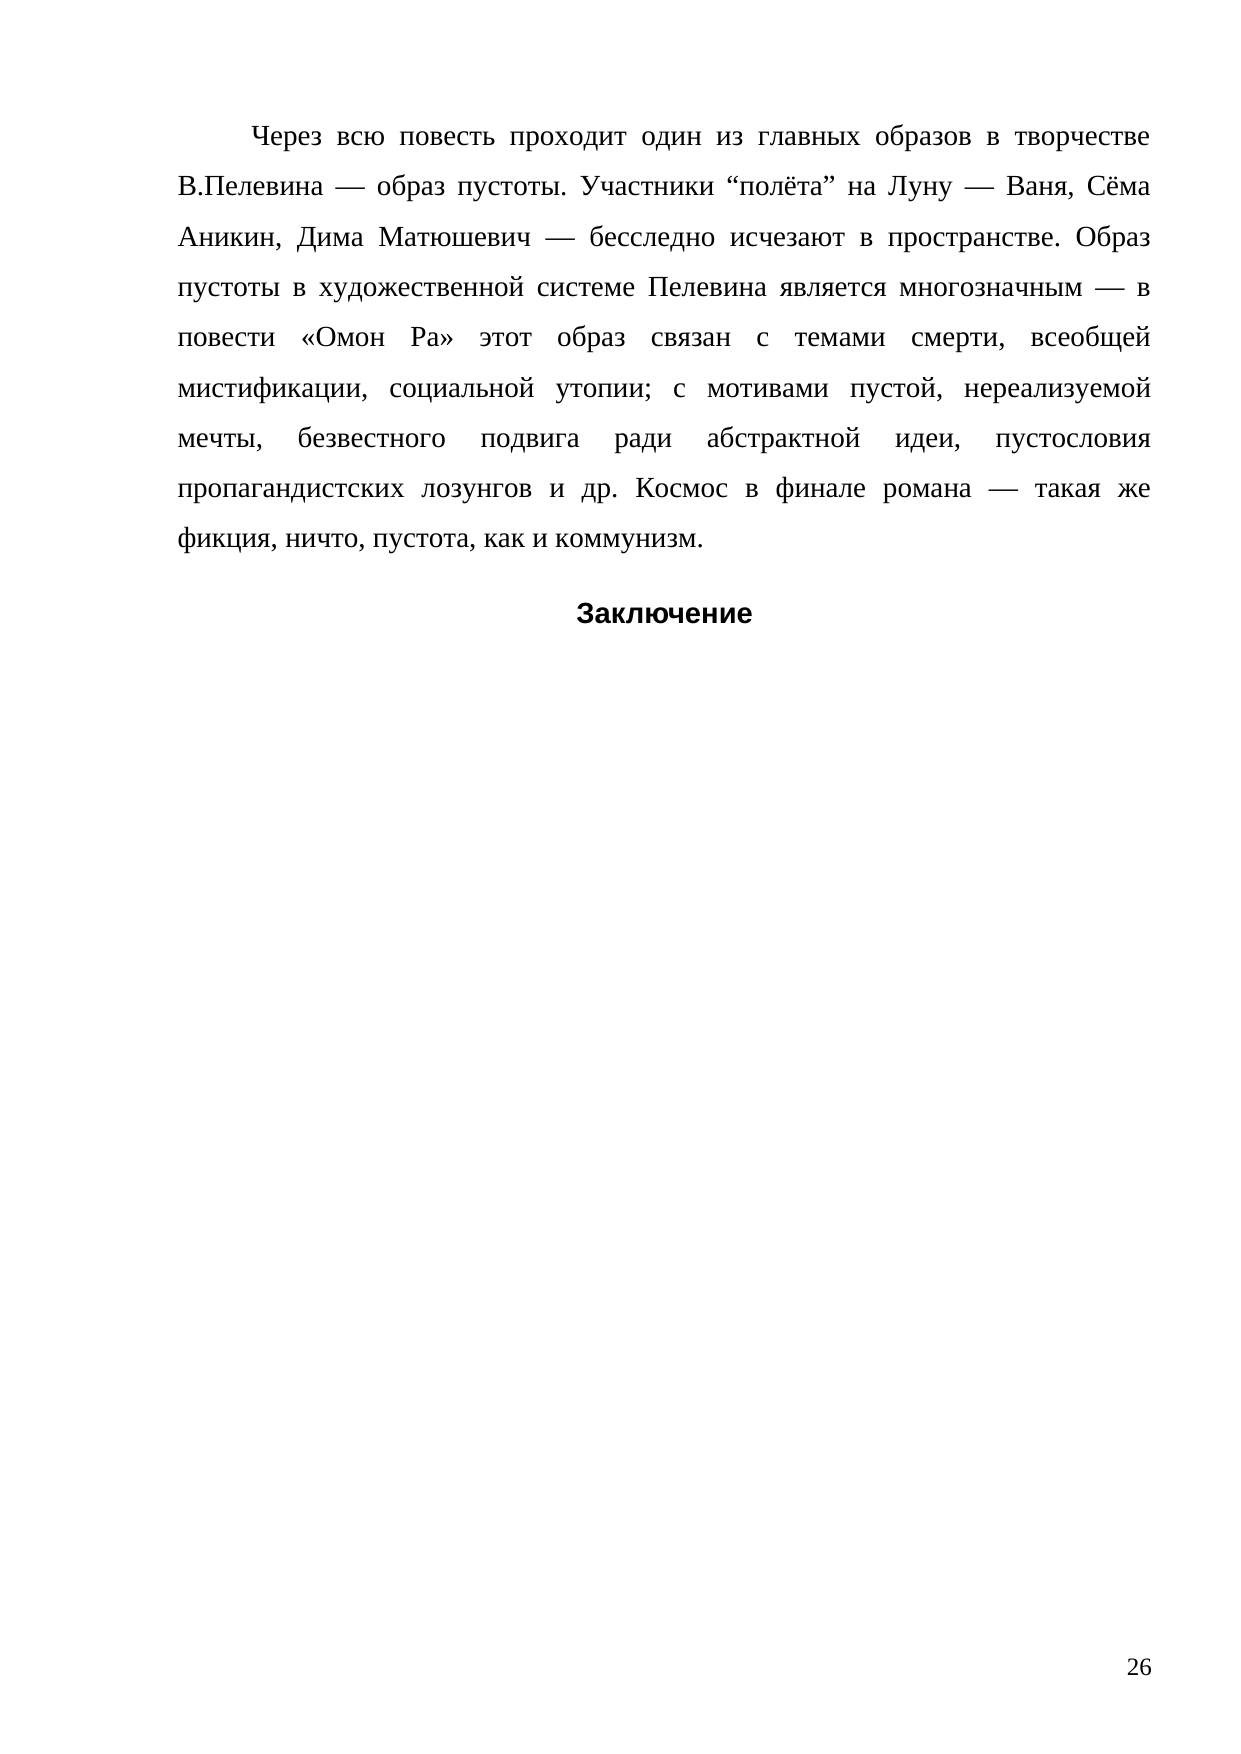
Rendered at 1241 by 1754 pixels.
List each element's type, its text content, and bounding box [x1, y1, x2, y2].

text Через всю повесть проходит один из главных образов в творчестве В.Пелевина — образ пустоты. Участники “полёта” на Луну — Ваня, Сёма Аникин, Дима Матюшевич — бесследно исчезают в пространстве. Образ пустоты в художественной системе Пелевина является многозначным — в повести «Омон Ра» этот образ связан с темами смерти, всеобщей мистификации, социальной утопии; с мотивами пустой, нереализуемой мечты, безвестного подвига ради абстрактной идеи, пустословия пропагандистских лозунгов и др. Космос в финале романа — такая же фикция, ничто, пустота, как и коммунизм. [177, 118, 1152, 554]
subtitle Заключение [295, 596, 1034, 629]
